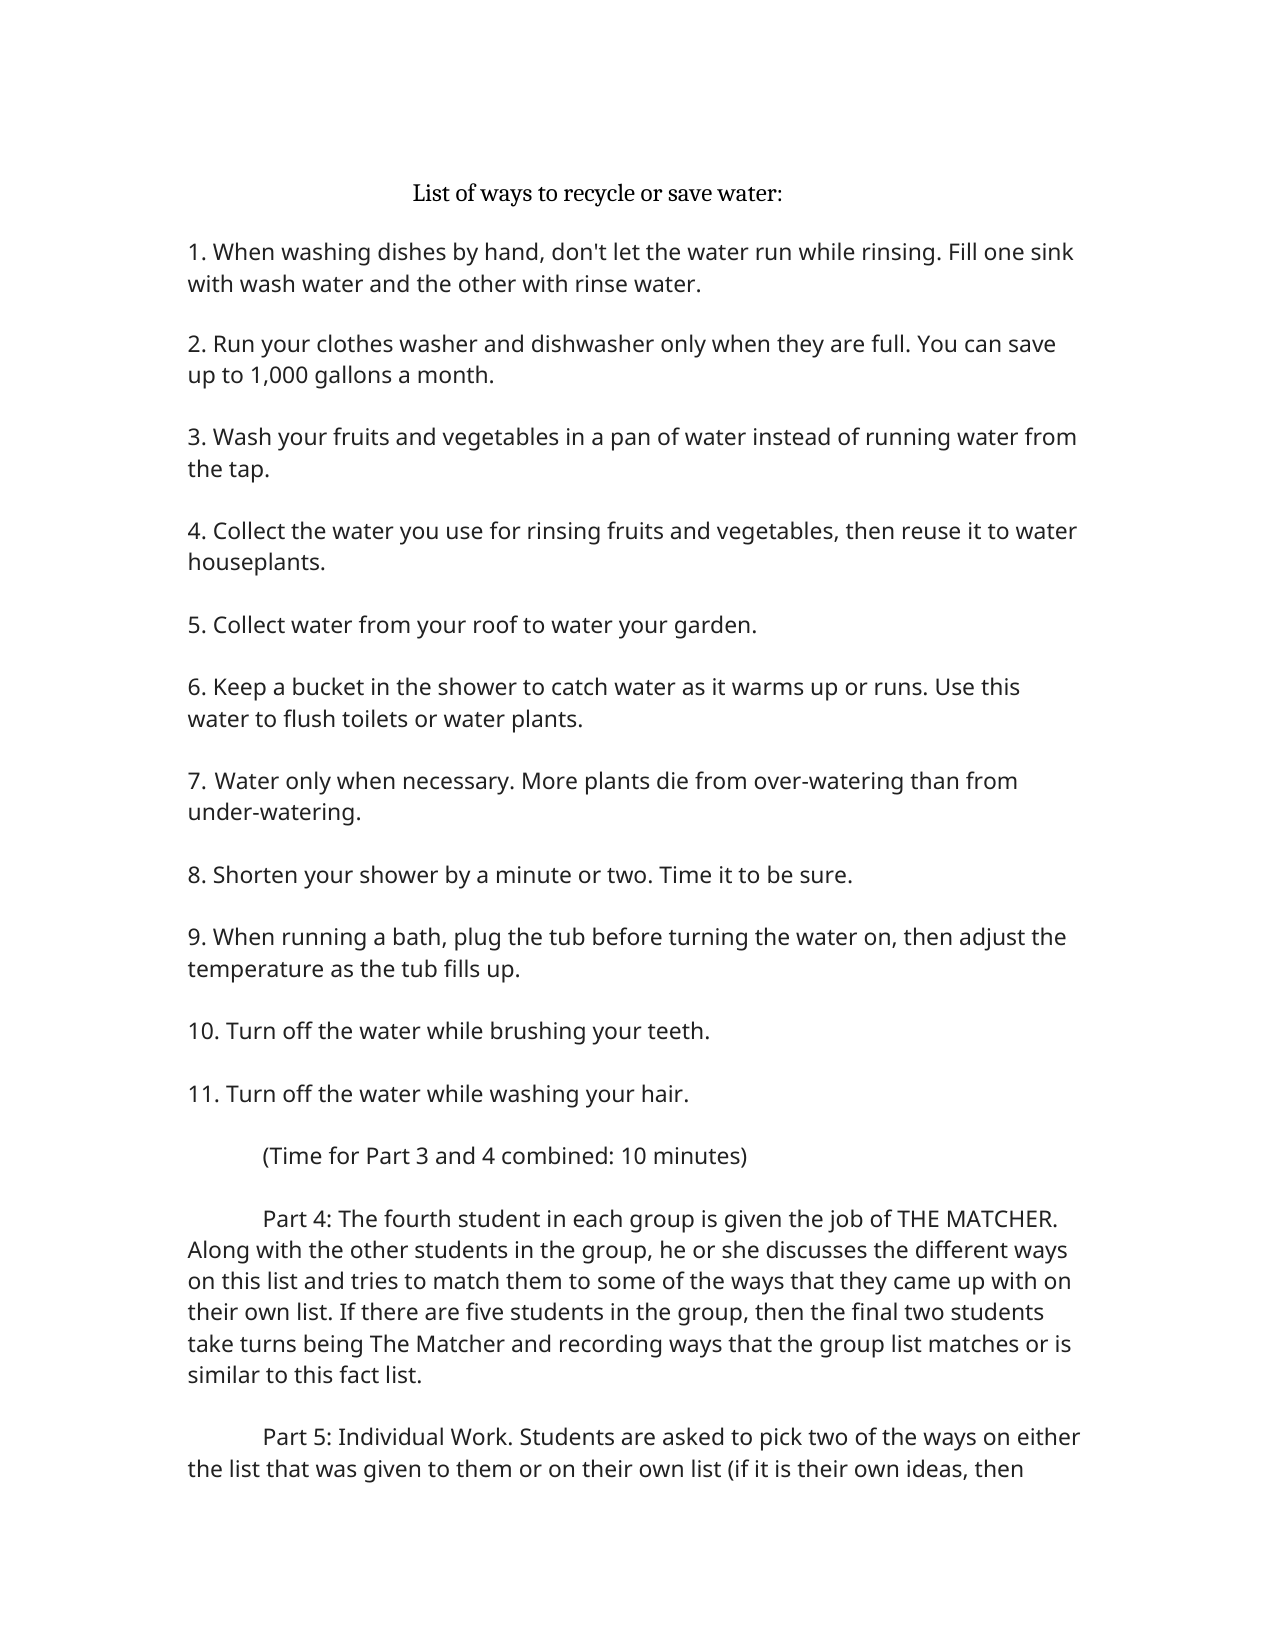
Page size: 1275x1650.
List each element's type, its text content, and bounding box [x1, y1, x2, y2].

text Part 4: The fourth student in each group is given the job of THE MATCHER. Along with the other students in the group, he or she discusses the different ways on this list and tries to match them to some of the ways that they came up with on their own list. If there are five students in the group, then the final two students take turns being The Matcher and recording ways that the group list matches or is similar to this fact list. [187, 1202, 1087, 1390]
text 7. Water only when necessary. More plants die from over-watering than from under-watering. [187, 765, 1087, 827]
text List of ways to recycle or save water: [187, 179, 1087, 207]
text (Time for Part 3 and 4 combined: 10 minutes) [187, 1140, 1087, 1171]
text 6. Keep a bucket in the shower to catch water as it warms up or runs. Use this water to flush toilets or water plants. [187, 671, 1087, 734]
text 10. Turn off the water while brushing your teeth. [187, 1015, 1087, 1046]
text 3. Wash your fruits and vegetables in a pan of water instead of running water from the tap. [187, 421, 1087, 484]
text 9. When running a bath, plug the tub before turning the water on, then adjust the temperature as the tub fills up. [187, 921, 1087, 984]
text 1. When washing dishes by hand, don't let the water run while rinsing. Fill one sink with wash water and the other with rinse water. [187, 236, 1087, 299]
text 11. Turn off the water while washing your hair. [187, 1077, 1087, 1109]
text 5. Collect water from your roof to water your garden. [187, 609, 1087, 640]
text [187, 1421, 1087, 1484]
text 2. Run your clothes washer and dishwasher only when they are full. You can save up to 1,000 gallons a month. [187, 327, 1087, 390]
text 4. Collect the water you use for rinsing fruits and vegetables, then reuse it to water houseplants. [187, 515, 1087, 577]
text 8. Shorten your shower by a minute or two. Time it to be sure. [187, 859, 1087, 890]
